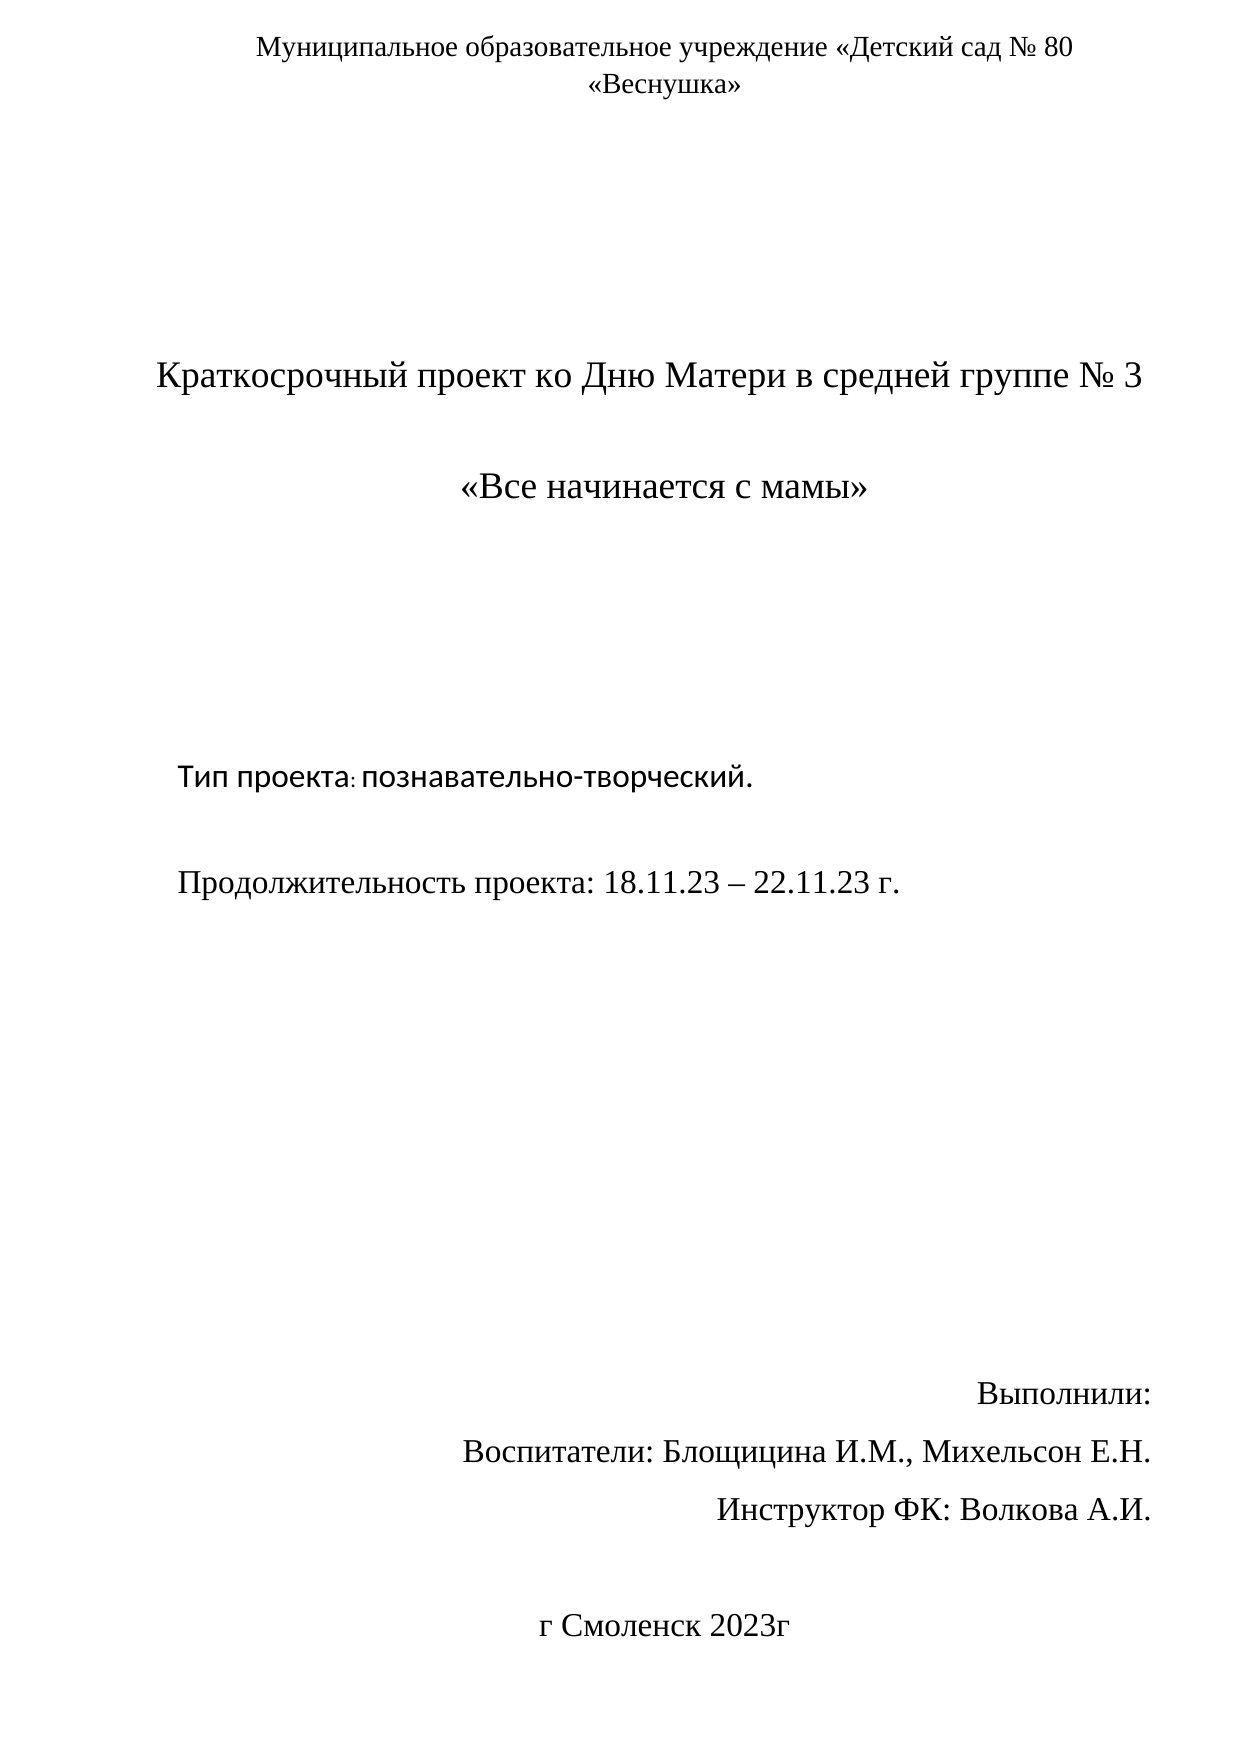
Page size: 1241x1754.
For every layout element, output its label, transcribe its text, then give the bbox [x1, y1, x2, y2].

text Выполнили: [177, 1373, 1152, 1412]
text Тип проекта: познавательно-творческий. [177, 755, 1152, 796]
text Инструктор ФК: Волкова А.И. [177, 1489, 1152, 1528]
text Муниципальное образовательное учреждение «Детский сад № 80 «Веснушка» [177, 29, 1152, 99]
text «Все начинается с мамы» [177, 463, 1152, 506]
text Воспитатели: Блощицина И.М., Михельсон Е.Н. [177, 1432, 1152, 1470]
text Продолжительность проекта: 18.11.23 – 22.11.23 г. [177, 862, 1152, 901]
text Краткосрочный проект ко Дню Матери в средней группе № 3 [148, 353, 1152, 396]
text г Смоленск 2023г [177, 1606, 1152, 1644]
